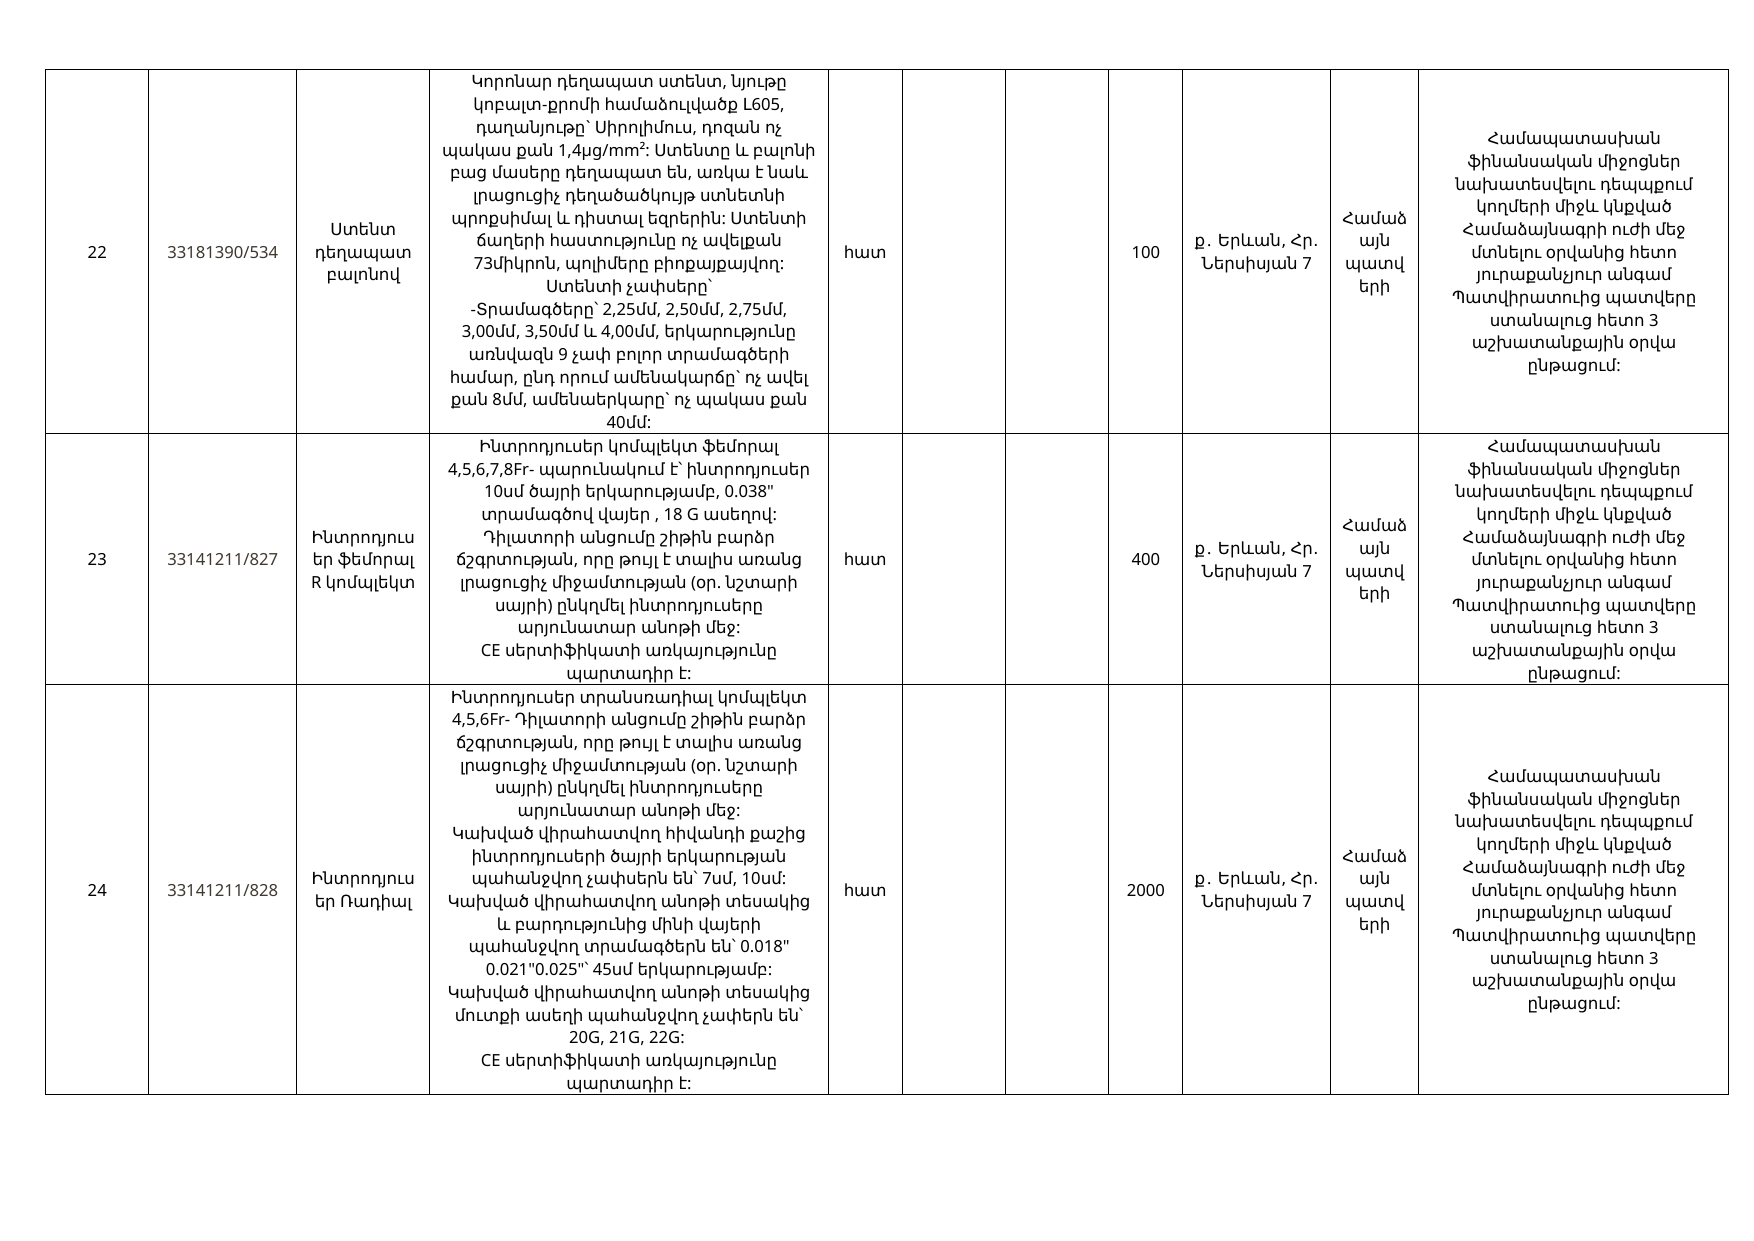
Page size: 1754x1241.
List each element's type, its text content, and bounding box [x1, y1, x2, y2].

table_cell հատ [829, 70, 902, 433]
table_cell 33181390/534 [149, 70, 296, 433]
table_cell [1006, 685, 1108, 1094]
table_cell [1006, 434, 1108, 684]
table_cell Ինտրոդյուսեր Ռադիալ [297, 685, 429, 1094]
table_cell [1419, 70, 1728, 433]
table_cell Ստենտ դեղապատ բալոնով [297, 70, 429, 433]
table_cell 400 [1109, 434, 1182, 684]
table_cell Ինտրոդյուսեր կոմպլեկտ ֆեմորալ 4,5,6,7,8Fr- պարունակում է՝ ինտրոդյուսեր 10սմ ծայրի երկարությամբ, 0.038" տրամագծով վայեր , 18 G ասեղով: Դիլատորի անցումը շիթին բարձր ճշգրտության, որը թույլ է տալիս առանց լրացուցիչ միջամտության (օր. նշտարի սայրի) ընկղմել ինտրոդյուսերը արյունատար անոթի մեջ: CE սերտիֆիկատի առկայությունը պարտադիր է: [430, 434, 828, 684]
table_cell Կորոնար դեղապատ ստենտ, նյութը կոբալտ-քրոմի համաձուլվածք Լ605, դաղանյութը` Սիրոլիմուս, դոզան ոչ պակաս քան 1,4μg/mm²: Ստենտը և բալոնի բաց մասերը դեղապատ են, առկա է նաև լրացուցիչ դեղածածկույթ ստնետնի պրոքսիմալ և դիստալ եզրերին: Ստենտի ճաղերի հաստությունը ոչ ավելքան 73միկրոն, պոլիմերը բիոքայքայվող: Ստենտի չափսերը՝ -Տրամագծերը՝ 2,25մմ, 2,50մմ, 2,75մմ, 3,00մմ, 3,50մմ և 4,00մմ, երկարությունը առնվազն 9 չափ բոլոր տրամագծերի համար, ընդ որում ամենակարճը` ոչ ավել քան 8մմ, ամենաերկարը` ոչ պակաս քան 40մմ: [430, 70, 828, 433]
table_cell Համաձայն պատվերի [1331, 434, 1418, 684]
table_cell հատ [829, 685, 902, 1094]
table_cell Համաձայն պատվերի [1331, 685, 1418, 1094]
table_cell 24 [46, 685, 148, 1094]
table_cell Ինտրոդյուսեր ֆեմորալ R կոմպլեկտ [297, 434, 429, 684]
table_cell 33141211/827 [149, 434, 296, 684]
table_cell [1419, 685, 1728, 1094]
table_cell 2000 [1109, 685, 1182, 1094]
table_cell Համաձայն պատվերի [1331, 70, 1418, 433]
table_cell 100 [1109, 70, 1182, 433]
table_cell [903, 70, 1005, 433]
table_cell [1006, 70, 1108, 433]
table_cell հատ [829, 434, 902, 684]
table_cell [903, 434, 1005, 684]
table_cell 22 [46, 70, 148, 433]
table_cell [1183, 70, 1330, 433]
table_cell 23 [46, 434, 148, 684]
table_cell Ինտրոդյուսեր տրանսռադիալ կոմպլեկտ 4,5,6Fr- Դիլատորի անցումը շիթին բարձր ճշգրտության, որը թույլ է տալիս առանց լրացուցիչ միջամտության (օր. նշտարի սայրի) ընկղմել ինտրոդյուսերը արյունատար անոթի մեջ: Կախված վիրահատվող հիվանդի քաշից ինտրոդյուսերի ծայրի երկարության պահանջվող չափսերն են՝ 7սմ, 10սմ: Կախված վիրահատվող անոթի տեսակից և բարդությունից մինի վայերի պահանջվող տրամագծերն են՝ 0.018" 0.021"0.025"՝ 45սմ երկարությամբ: Կախված վիրահատվող անոթի տեսակից մուտքի ասեղի պահանջվող չափերն են՝ 20G, 21G, 22G: CE սերտիֆիկատի առկայությունը պարտադիր է: [430, 685, 828, 1094]
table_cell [1183, 685, 1330, 1094]
table_cell 33141211/828 [149, 685, 296, 1094]
table_cell ք․ Երևան, Հր․ Ներսիսյան 7 [1183, 434, 1330, 684]
table_cell [903, 685, 1005, 1094]
